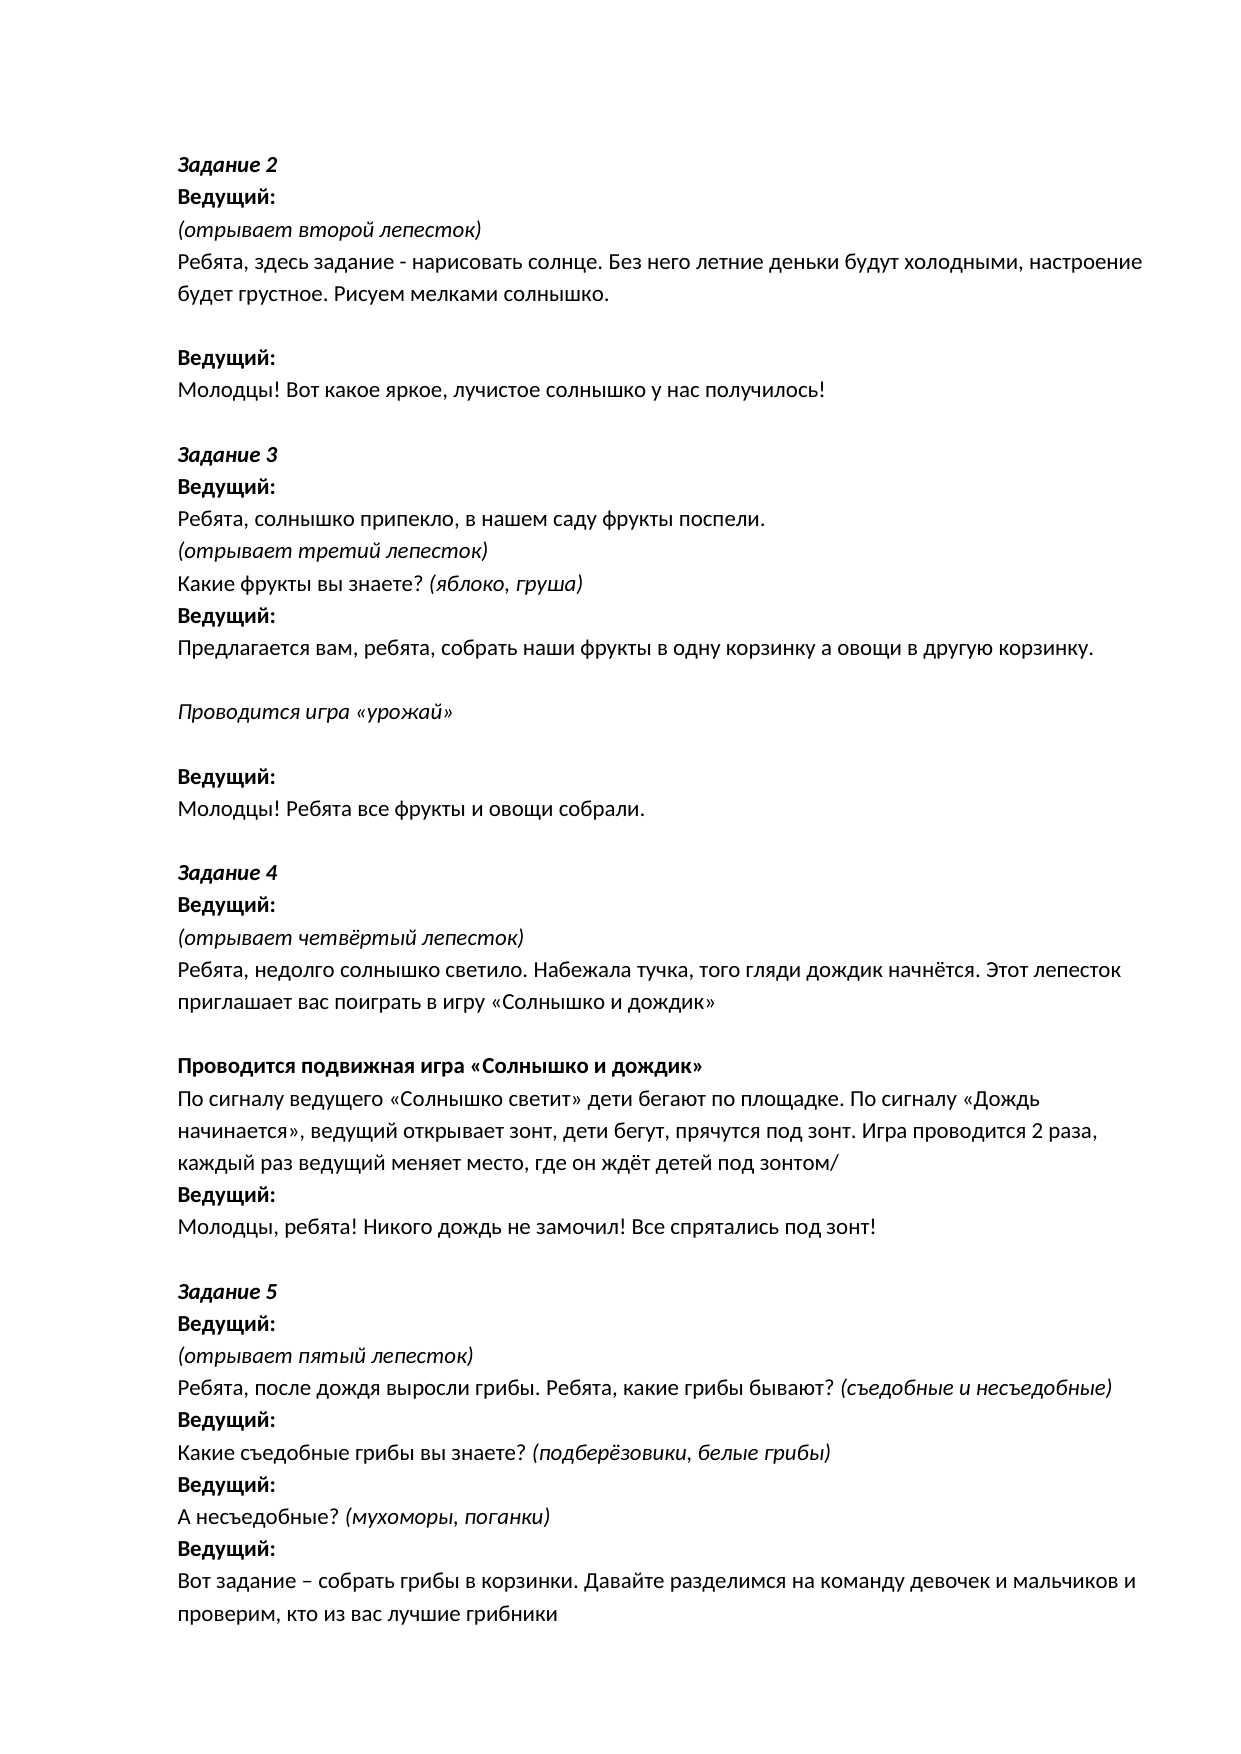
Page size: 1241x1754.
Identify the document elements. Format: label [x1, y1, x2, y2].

text [177, 118, 1152, 1627]
